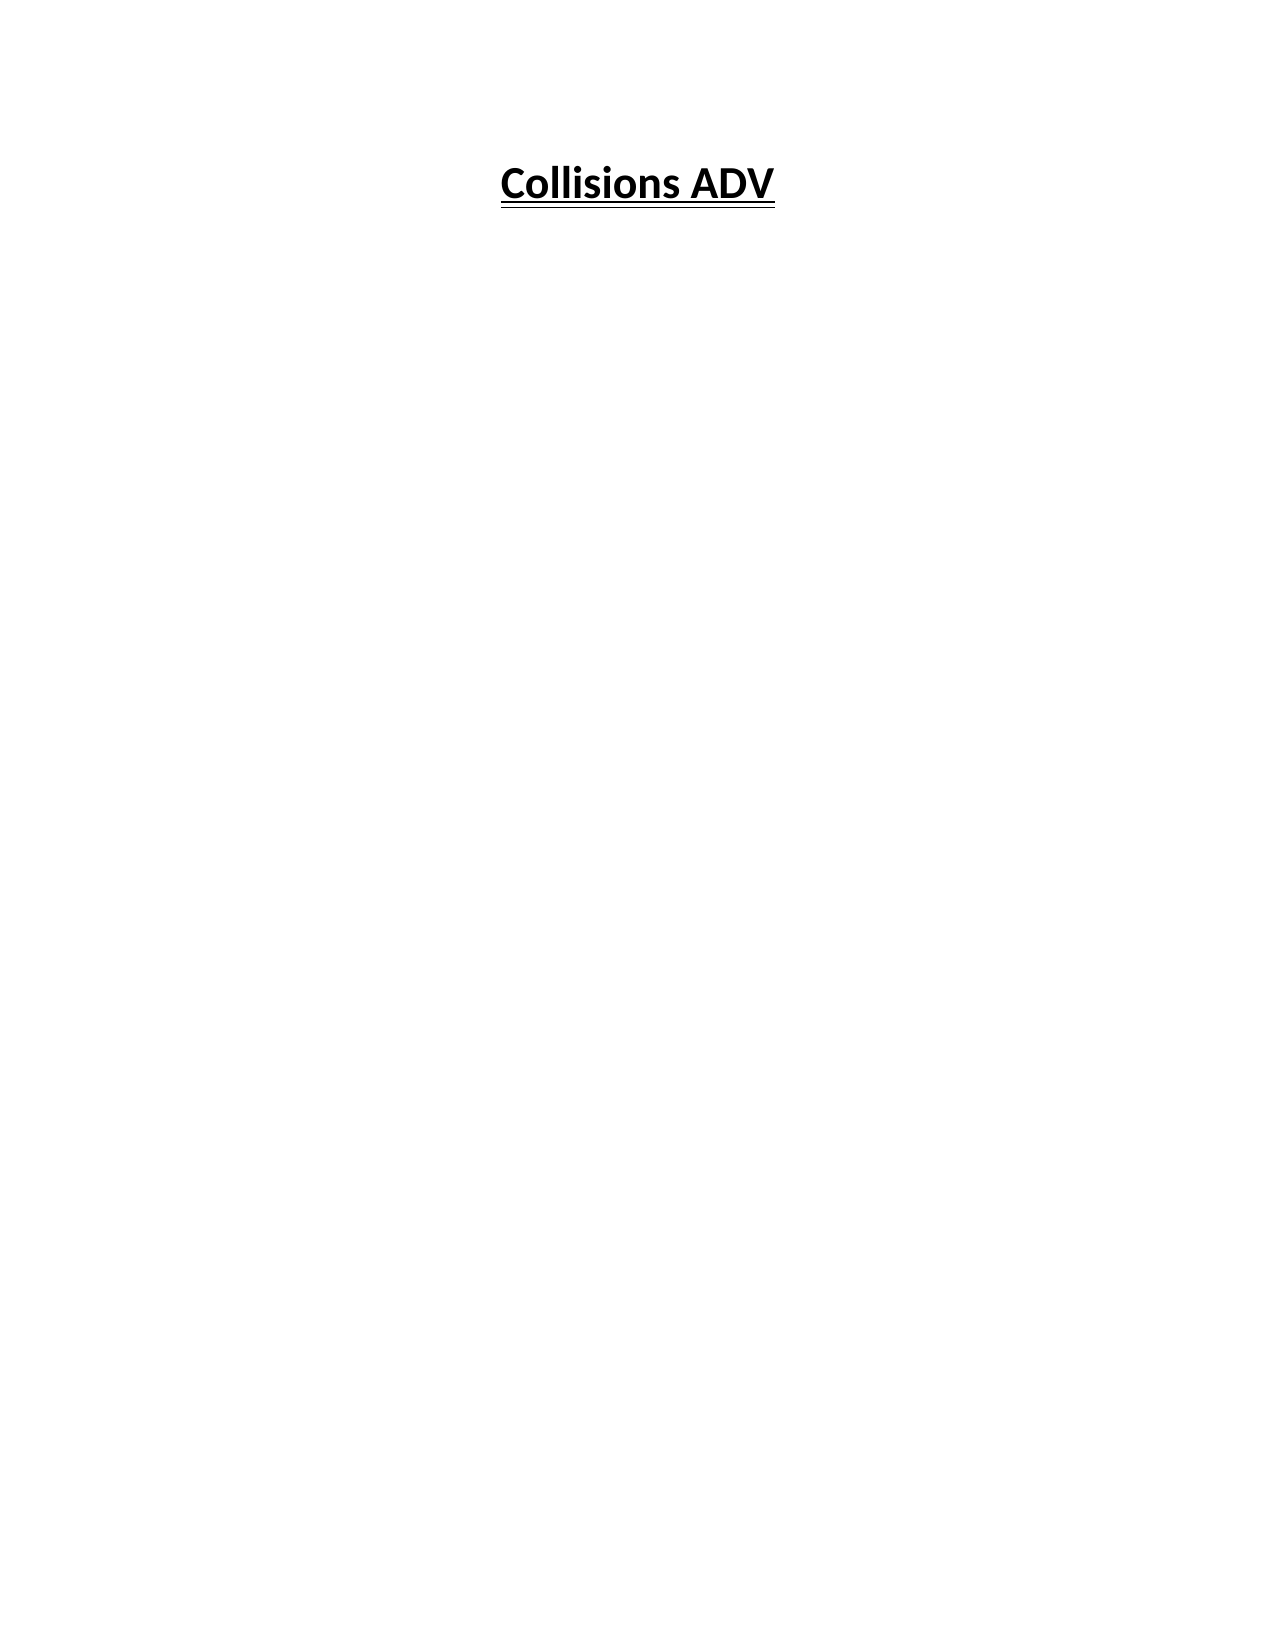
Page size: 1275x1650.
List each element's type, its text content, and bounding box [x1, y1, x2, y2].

subtitle Collisions ADV [150, 154, 1125, 210]
